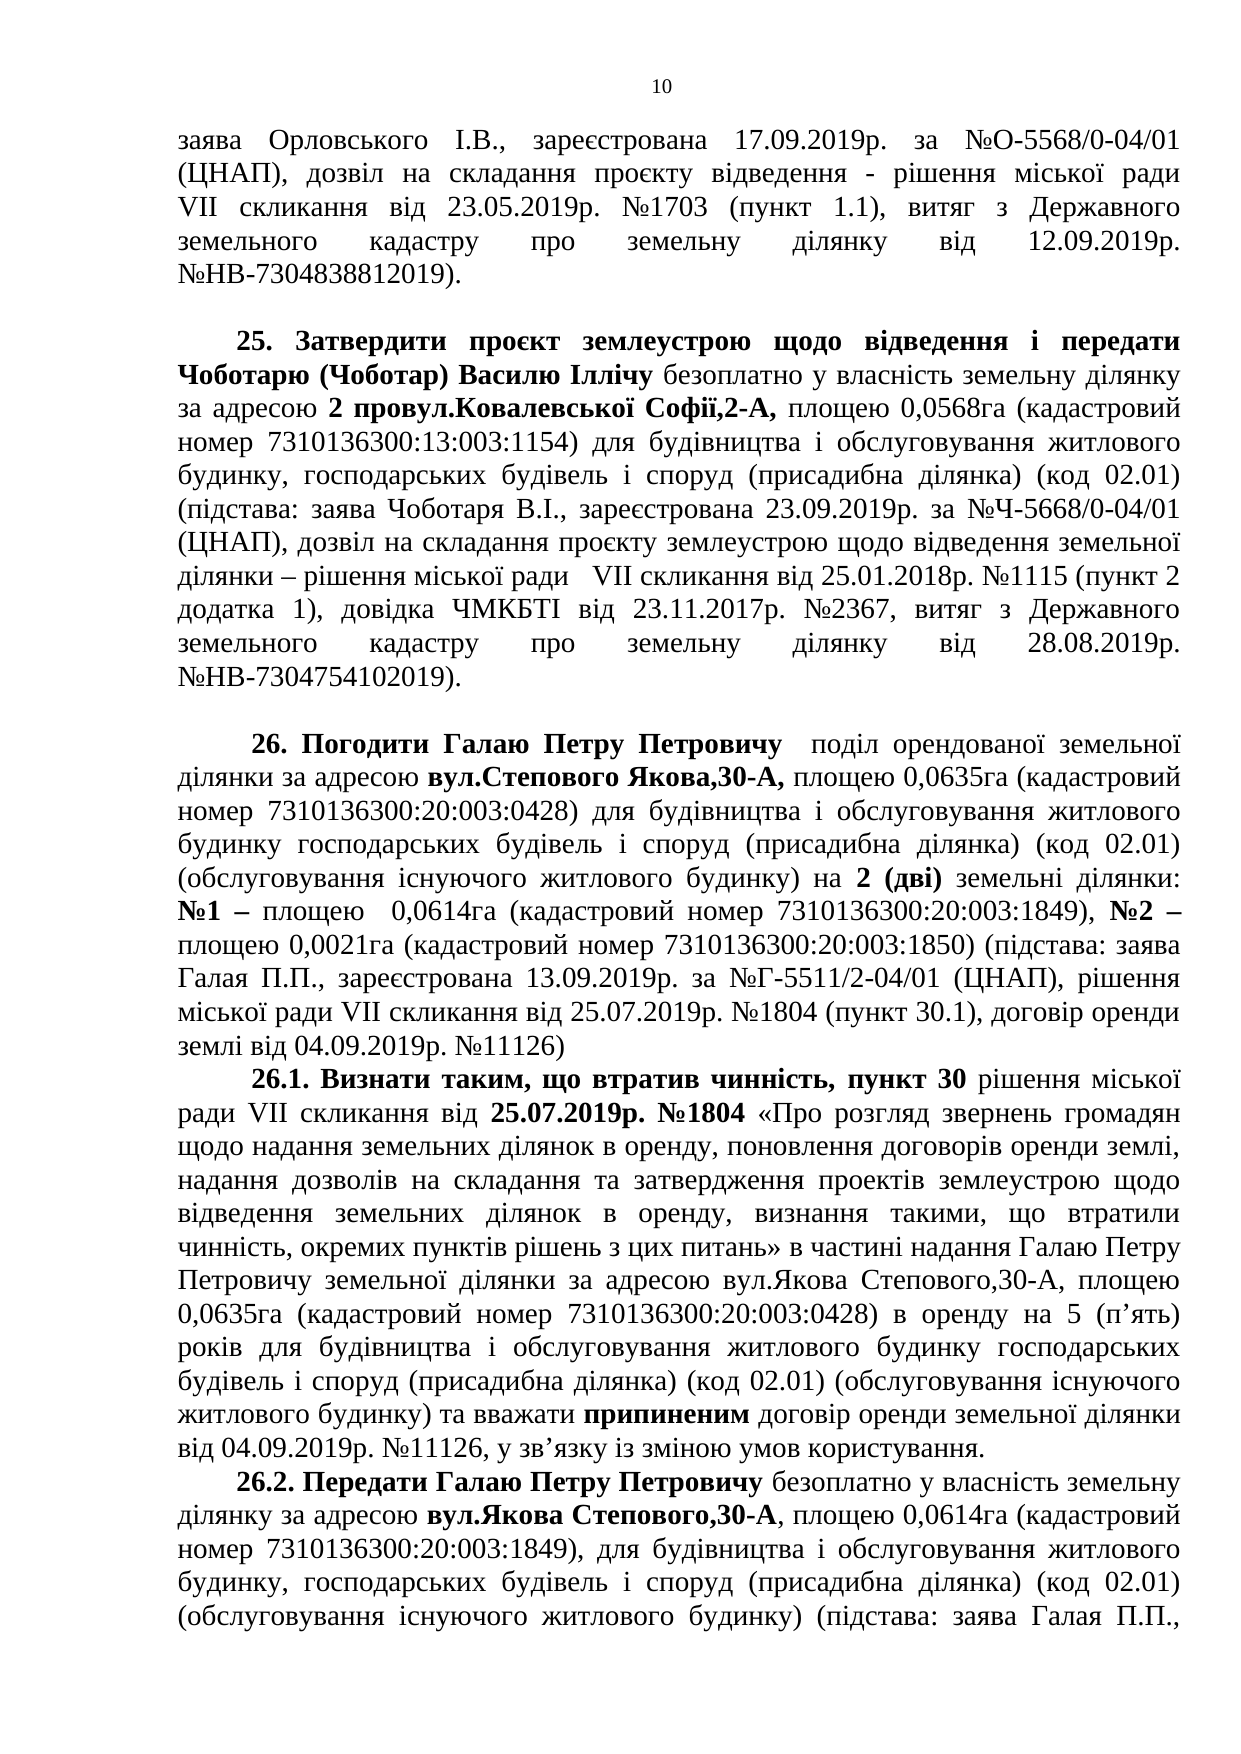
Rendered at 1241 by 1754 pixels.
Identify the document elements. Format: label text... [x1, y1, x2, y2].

text 25. Затвердити проєкт землеустрою щодо відведення і передати Чоботарю (Чоботар) Василю Іллічу безоплатно у власність земельну ділянку за адресою 2 провул.Ковалевської Софії,2-А, площею 0,0568га (кадастровий номер 7310136300:13:003:1154) для будівництва і обслуговування житлового будинку, господарських будівель і споруд (присадибна ділянка) (код 02.01) (підстава: заява Чоботаря В.І., зареєстрована 23.09.2019р. за №Ч-5668/0-04/01 (ЦНАП), дозвіл на складання проєкту землеустрою щодо відведення земельної ділянки – рішення міської ради VІI скликання від 25.01.2018р. №1115 (пункт 2 додатка 1), довідка ЧМКБТІ від 23.11.2017р. №2367, витяг з Державного земельного кадастру про земельну ділянку від 28.08.2019р. №НВ-7304754102019). [177, 323, 1181, 692]
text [177, 1464, 1181, 1631]
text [177, 118, 1181, 290]
text 26. Погодити Галаю Петру Петровичу поділ орендованої земельної ділянки за адресою вул.Степового Якова,30-А, площею 0,0635га (кадастровий номер 7310136300:20:003:0428) для будівництва і обслуговування житлового будинку господарських будівель і споруд (присадибна ділянка) (код 02.01) (обслуговування існуючого житлового будинку) на 2 (дві) земельні ділянки: №1 – площею 0,0614га (кадастровий номер 7310136300:20:003:1849), №2 – площею 0,0021га (кадастровий номер 7310136300:20:003:1850) (підстава: заява Галая П.П., зареєстрована 13.09.2019р. за №Г-5511/2-04/01 (ЦНАП), рішення міської ради VIІ скликання від 25.07.2019р. №1804 (пункт 30.1), договір оренди землі від 04.09.2019р. №11126) [177, 726, 1181, 1061]
text 26.1. Визнати таким, що втратив чинність, пункт 30 рішення міської ради VІІ скликання від 25.07.2019р. №1804 «Про розгляд звернень громадян щодо надання земельних ділянок в оренду, поновлення договорів оренди землі, надання дозволів на складання та затвердження проектів землеустрою щодо відведення земельних ділянок в оренду, визнання такими, що втратили чинність, окремих пунктів рішень з цих питань» в частині надання Галаю Петру Петровичу земельної ділянки за адресою вул.Якова Степового,30-А, площею 0,0635га (кадастровий номер 7310136300:20:003:0428) в оренду на 5 (п’ять) років для будівництва і обслуговування житлового будинку господарських будівель і споруд (присадибна ділянка) (код 02.01) (обслуговування існуючого житлового будинку) та вважати припиненим договір оренди земельної ділянки від 04.09.2019р. №11126, у зв’язку із зміною умов користування. [177, 1061, 1181, 1464]
